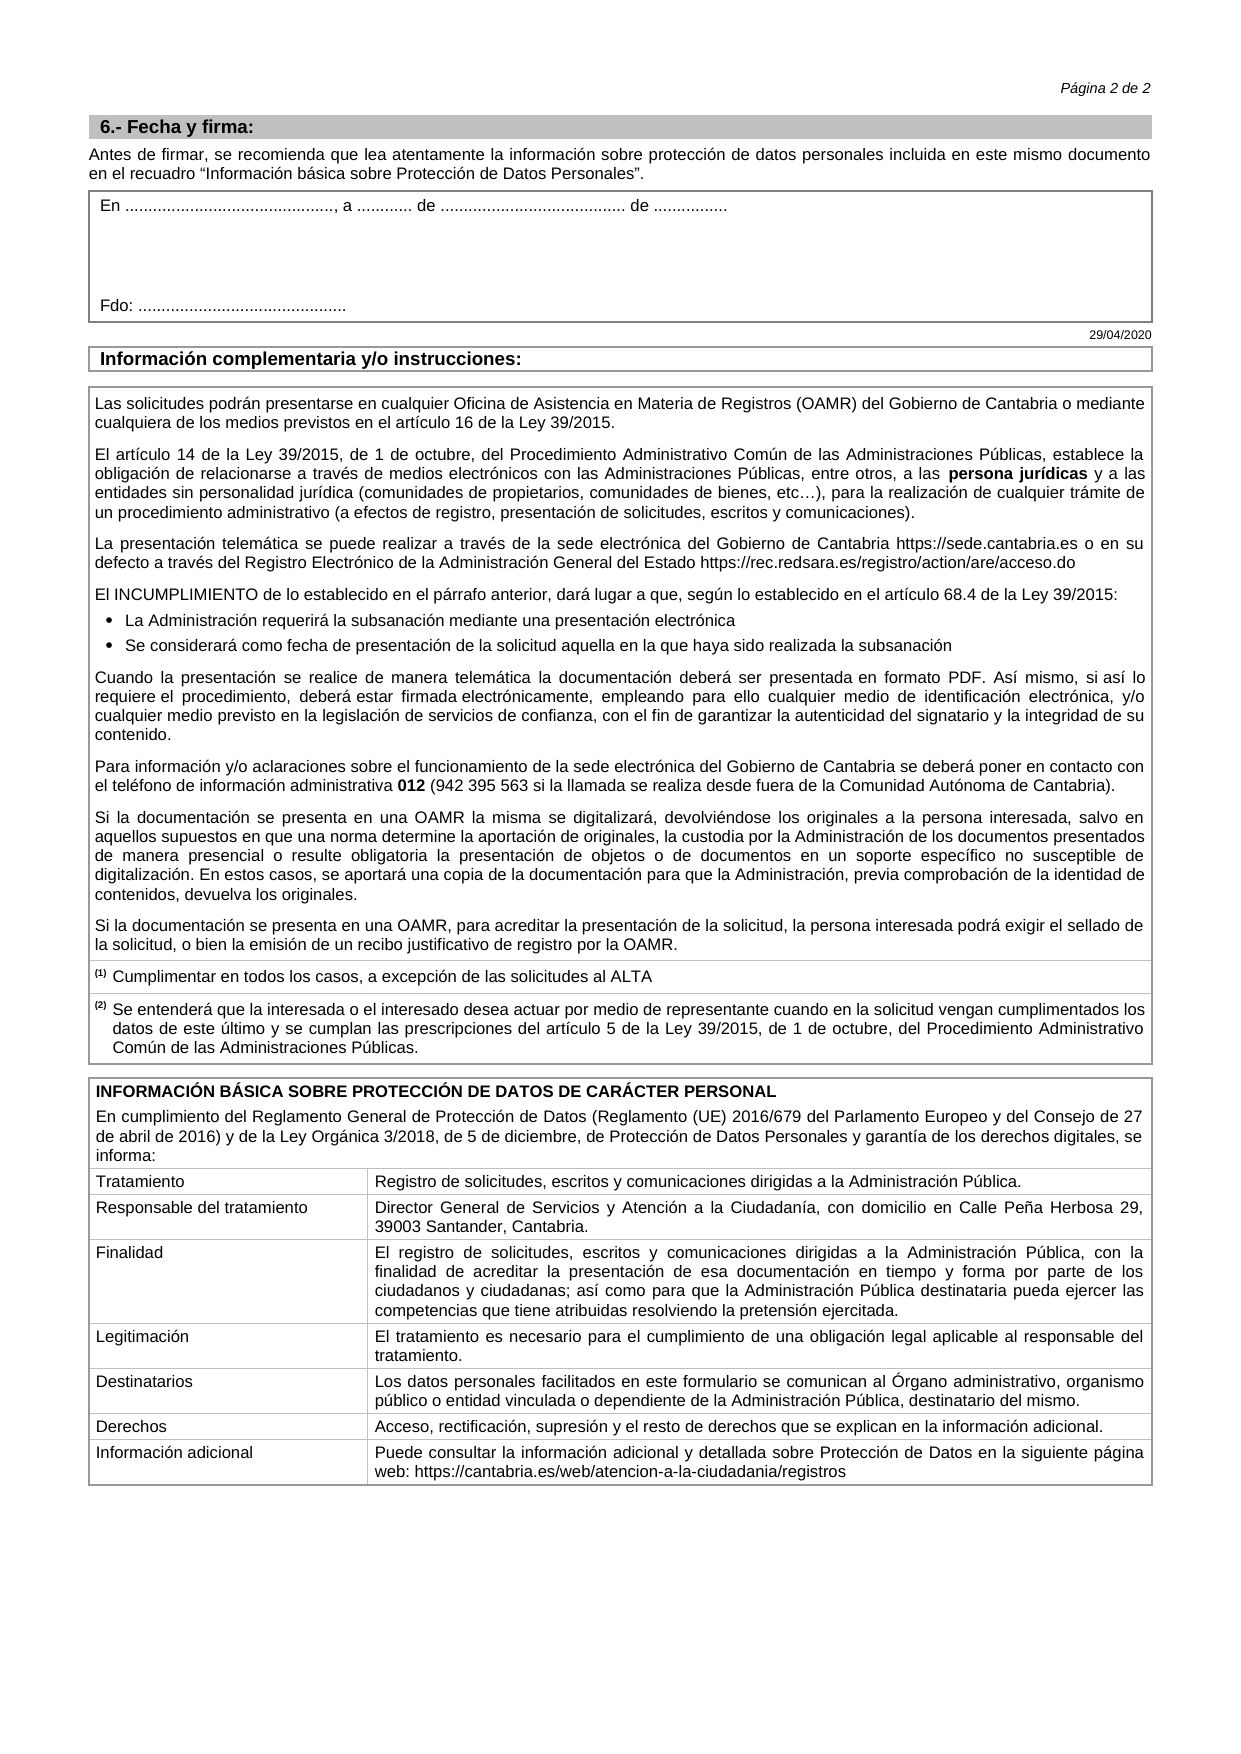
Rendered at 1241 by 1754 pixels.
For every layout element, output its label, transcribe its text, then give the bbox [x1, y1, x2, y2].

table_cell Fdo: ............................................. [90, 219, 1151, 321]
text 29/04/2020 [89, 327, 1152, 342]
text Antes de firmar, se recomienda que lea atentamente la información sobre protección de datos personales incluida en este mismo documento en el recuadro “Información básica sobre Protección de Datos Personales”. [89, 145, 1152, 183]
table_cell (1) Cumplimentar en todos los casos, a excepción de las solicitudes al ALTA [90, 961, 1151, 992]
table_cell Puede consultar la información adicional y detallada sobre Protección de Datos en la siguiente página web: https://cantabria.es/web/atencion-a-la-ciudadania/registros [368, 1440, 1151, 1484]
table_header Información complementaria y/o instrucciones: [90, 348, 1151, 370]
table_cell Destinatarios [90, 1369, 367, 1413]
table_cell Registro de solicitudes, escritos y comunicaciones dirigidas a la Administración Pública. [368, 1169, 1151, 1194]
table_cell El registro de solicitudes, escritos y comunicaciones dirigidas a la Administración Pública, con la finalidad de acreditar la presentación de esa documentación en tiempo y forma por parte de los ciudadanos y ciudadanas; así como para que la Administración Pública destinataria pueda ejercer las competencias que tiene atribuidas resolviendo la pretensión ejercitada. [368, 1240, 1151, 1322]
table_cell Finalidad [90, 1240, 367, 1322]
table_cell Acceso, rectificación, supresión y el resto de derechos que se explican en la información adicional. [368, 1414, 1151, 1439]
table_cell El tratamiento es necesario para el cumplimiento de una obligación legal aplicable al responsable del tratamiento. [368, 1324, 1151, 1368]
table_cell Tratamiento [90, 1169, 367, 1194]
table_cell (2) Se entenderá que la interesada o el interesado desea actuar por medio de representante cuando en la solicitud vengan cumplimentados los datos de este último y se cumplan las prescripciones del artículo 5 de la Ley 39/2015, de 1 de octubre, del Procedimiento Administrativo Común de las Administraciones Públicas. [90, 994, 1151, 1063]
table_header Las solicitudes podrán presentarse en cualquier Oficina de Asistencia en Materia de Registros (OAMR) del Gobierno de Cantabria o mediante cualquiera de los medios previstos en el artículo 16 de la Ley 39/2015. El artículo 14 de la Ley 39/2015, de 1 de octubre, del Procedimiento Administrativo Común de las Administraciones Públicas, establece la obligación de relacionarse a través de medios electrónicos con las Administraciones Públicas, entre otros, a las persona jurídicas y a las entidades sin personalidad jurídica (comunidades de propietarios, comunidades de bienes, etc…), para la realización de cualquier trámite de un procedimiento administrativo (a efectos de registro, presentación de solicitudes, escritos y comunicaciones). La presentación telemática se puede realizar a través de la sede electrónica del Gobierno de Cantabria https://sede.cantabria.es o en su defecto a través del Registro Electrónico de la Administración General del Estado https://rec.redsara.es/registro/action/are/acceso.do El INCUMPLIMIENTO de lo establecido en el párrafo anterior, dará lugar a que, según lo establecido en el artículo 68.4 de la Ley 39/2015: La Administración requerirá la subsanación mediante una presentación electrónica Se considerará como fecha de presentación de la solicitud aquella en la que haya sido realizada la subsanación Cuando la presentación se realice de manera telemática la documentación deberá ser presentada en formato PDF. Así mismo, si así lo requiere el procedimiento, deberá estar firmada electrónicamente, empleando para ello cualquier medio de identificación electrónica, y/o cualquier medio previsto en la legislación de servicios de confianza, con el fin de garantizar la autenticidad del signatario y la integridad de su contenido. Para información y/o aclaraciones sobre el funcionamiento de la sede electrónica del Gobierno de Cantabria se deberá poner en contacto con el teléfono de información administrativa 012 (942 395 563 si la llamada se realiza desde fuera de la Comunidad Autónoma de Cantabria). Si la documentación se presenta en una OAMR la misma se digitalizará, devolviéndose los originales a la persona interesada, salvo en aquellos supuestos en que una norma determine la aportación de originales, la custodia por la Administración de los documentos presentados de manera presencial o resulte obligatoria la presentación de objetos o de documentos en un soporte específico no susceptible de digitalización. En estos casos, se aportará una copia de la documentación para que la Administración, previa comprobación de la identidad de contenidos, devuelva los originales. Si la documentación se presenta en una OAMR, para acreditar la presentación de la solicitud, la persona interesada podrá exigir el sellado de la solicitud, o bien la emisión de un recibo justificativo de registro por la OAMR. [90, 388, 1151, 960]
table_cell Legitimación [90, 1324, 367, 1368]
table_cell Información adicional [90, 1440, 367, 1484]
table_header INFORMACIÓN BÁSICA SOBRE PROTECCIÓN DE DATOS DE CARÁCTER PERSONAL En cumplimiento del Reglamento General de Protección de Datos (Reglamento (UE) 2016/679 del Parlamento Europeo y del Consejo de 27 de abril de 2016) y de la Ley Orgánica 3/2018, de 5 de diciembre, de Protección de Datos Personales y garantía de los derechos digitales, se informa: [90, 1079, 1151, 1168]
table_cell Responsable del tratamiento [90, 1195, 367, 1239]
table_cell Los datos personales facilitados en este formulario se comunican al Órgano administrativo, organismo público o entidad vinculada o dependiente de la Administración Pública, destinatario del mismo. [368, 1369, 1151, 1413]
table_header En ............................................., a ............ de ........................................ de ................ [90, 192, 1151, 219]
table_cell Director General de Servicios y Atención a la Ciudadanía, con domicilio en Calle Peña Herbosa 29, 39003 Santander, Cantabria. [368, 1195, 1151, 1239]
table_cell Derechos [90, 1414, 367, 1439]
table_header 6.- Fecha y firma: [89, 115, 1152, 139]
